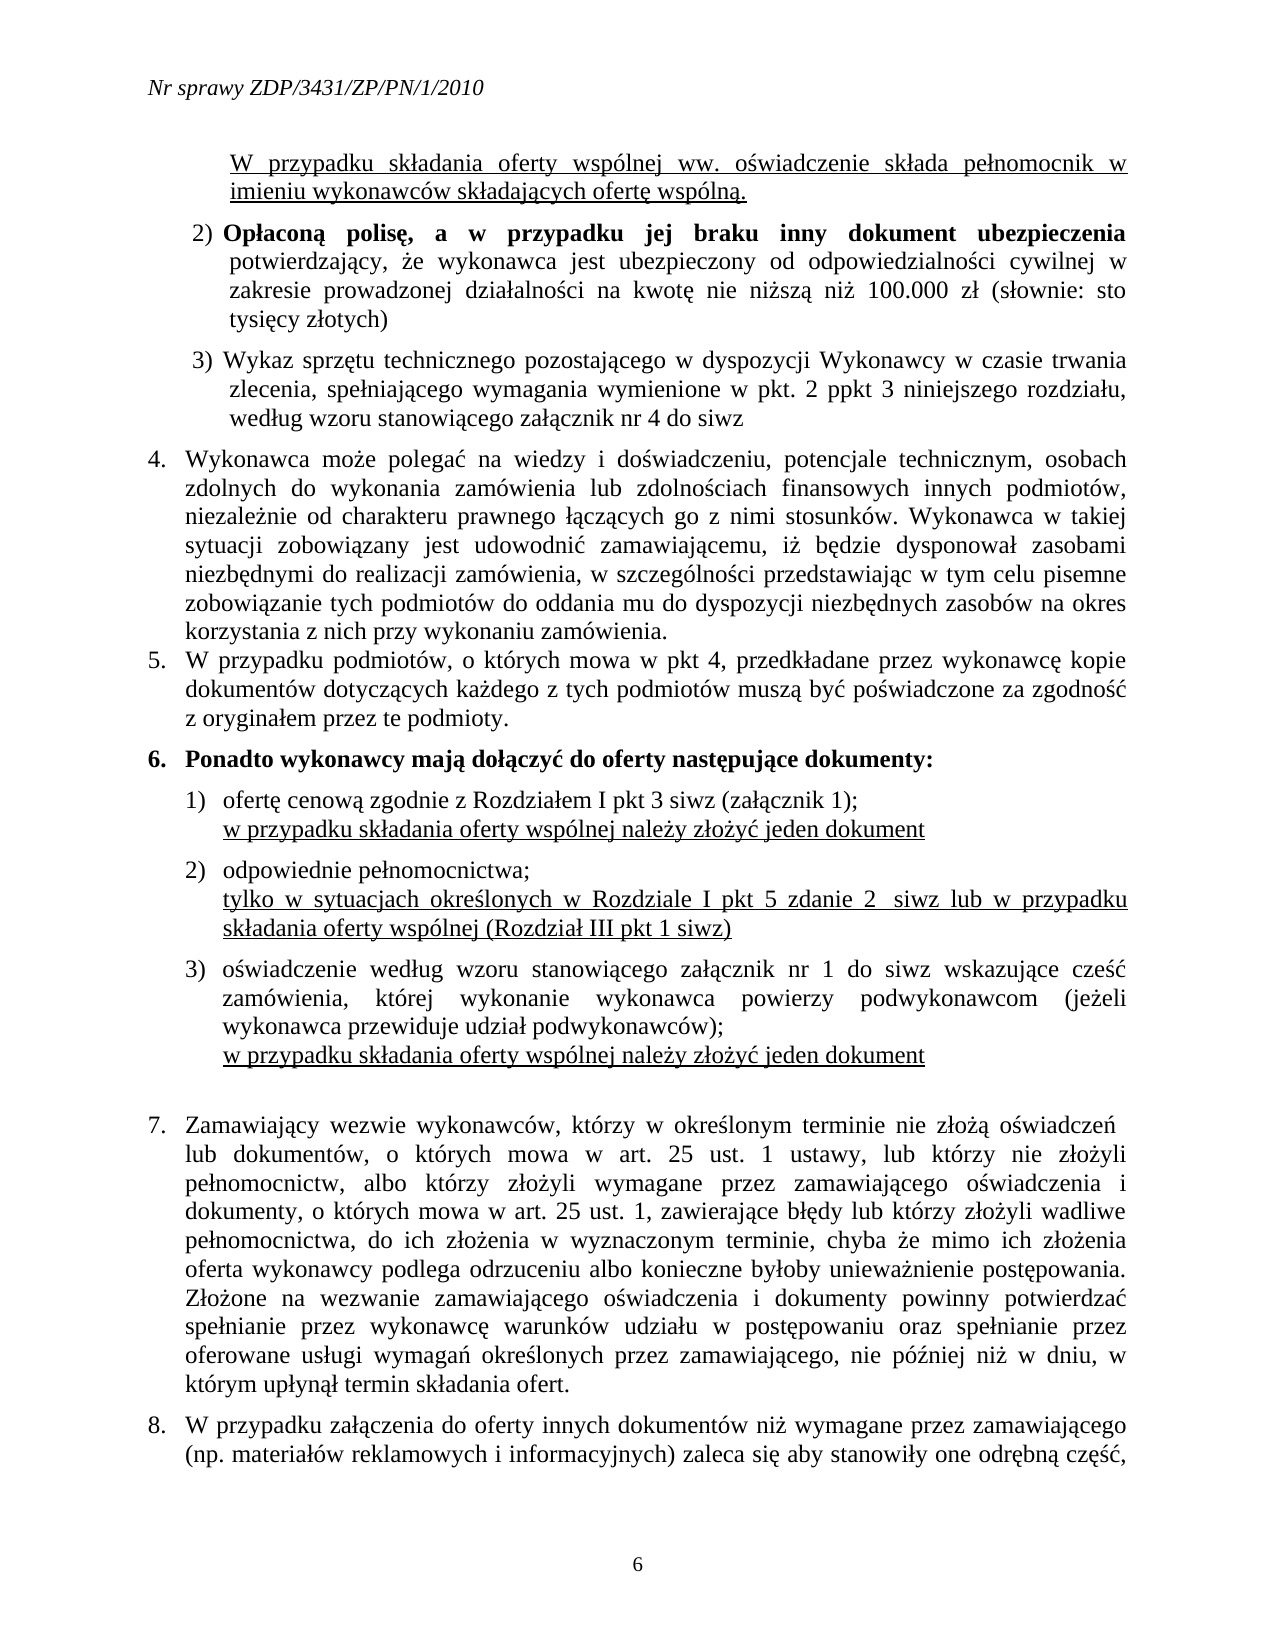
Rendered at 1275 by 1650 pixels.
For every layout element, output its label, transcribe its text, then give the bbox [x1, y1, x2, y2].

text w przypadku składania oferty wspólnej należy złożyć jeden dokument [185, 814, 1127, 843]
list ofertę cenową zgodnie z Rozdziałem I pkt 3 siwz (załącznik 1); [185, 785, 1127, 814]
list Zamawiający wezwie wykonawców, którzy w określonym terminie nie złożą oświadczeń lub dokumentów, o których mowa w art. 25 ust. 1 ustawy, lub którzy nie złożyli pełnomocnictw, albo którzy złożyli wymagane przez zamawiającego oświadczenia i dokumenty, o których mowa w art. 25 ust. 1, zawierające błędy lub którzy złożyli wadliwe pełnomocnictwa, do ich złożenia w wyznaczonym terminie, chyba że mimo ich złożenia oferta wykonawcy podlega odrzuceniu albo konieczne byłoby unieważnienie postępowania. Złożone na wezwanie zamawiającego oświadczenia i dokumenty powinny potwierdzać spełnianie przez wykonawcę warunków udziału w postępowaniu oraz spełnianie przez oferowane usługi wymagań określonych przez zamawiającego, nie później niż w dniu, w którym upłynął termin składania ofert. [148, 1110, 1127, 1398]
text tylko w sytuacjach określonych w Rozdziale I pkt 5 zdanie 2 siwz lub w przypadku składania oferty wspólnej (Rozdział III pkt 1 siwz) [223, 884, 1127, 909]
list Ponadto wykonawcy mają dołączyć do oferty następujące dokumenty: [148, 744, 1127, 773]
list W przypadku podmiotów, o których mowa w pkt 4, przedkładane przez wykonawcę kopie dokumentów dotyczących każdego z tych podmiotów muszą być poświadczone za zgodność z oryginałem przez te podmioty. [148, 645, 1127, 731]
list oświadczenie według wzoru stanowiącego załącznik nr 1 do siwz wskazujące cześć zamówienia, której wykonanie wykonawca powierzy podwykonawcom (jeżeli wykonawca przewiduje udział podwykonawców); [185, 954, 1127, 1040]
list Opłaconą polisę, a w przypadku jej braku inny dokument ubezpieczenia potwierdzający, że wykonawca jest ubezpieczony od odpowiedzialności cywilnej w zakresie prowadzonej działalności na kwotę nie niższą niż 100.000 zł (słownie: sto tysięcy złotych) [192, 218, 1127, 333]
list Wykonawca może polegać na wiedzy i doświadczeniu, potencjale technicznym, osobach zdolnych do wykonania zamówienia lub zdolnościach finansowych innych podmiotów, niezależnie od charakteru prawnego łączących go z nimi stosunków. Wykonawca w takiej sytuacji zobowiązany jest udowodnić zamawiającemu, iż będzie dysponował zasobami niezbędnymi do realizacji zamówienia, w szczególności przedstawiając w tym celu pisemne zobowiązanie tych podmiotów do oddania mu do dyspozycji niezbędnych zasobów na okres korzystania z nich przy wykonaniu zamówienia. [148, 444, 1127, 645]
text W przypadku składania oferty wspólnej ww. oświadczenie składa pełnomocnik w imieniu wykonawców składających ofertę wspólną. [229, 174, 1127, 205]
text W przypadku składania oferty wspólnej ww. oświadczenie składa pełnomocnik w imieniu wykonawców składających ofertę wspólną. [229, 148, 1127, 173]
list Wykaz sprzętu technicznego pozostającego w dyspozycji Wykonawcy w czasie trwania zlecenia, spełniającego wymagania wymienione w pkt. 2 ppkt 3 niniejszego rozdziału, według wzoru stanowiącego załącznik nr 4 do siwz [192, 345, 1127, 431]
text w przypadku składania oferty wspólnej należy złożyć jeden dokument [223, 1040, 1127, 1069]
list odpowiednie pełnomocnictwa; [185, 855, 1127, 884]
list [148, 1410, 1127, 1468]
text tylko w sytuacjach określonych w Rozdziale I pkt 5 zdanie 2 siwz lub w przypadku składania oferty wspólnej (Rozdział III pkt 1 siwz) [223, 910, 1127, 941]
